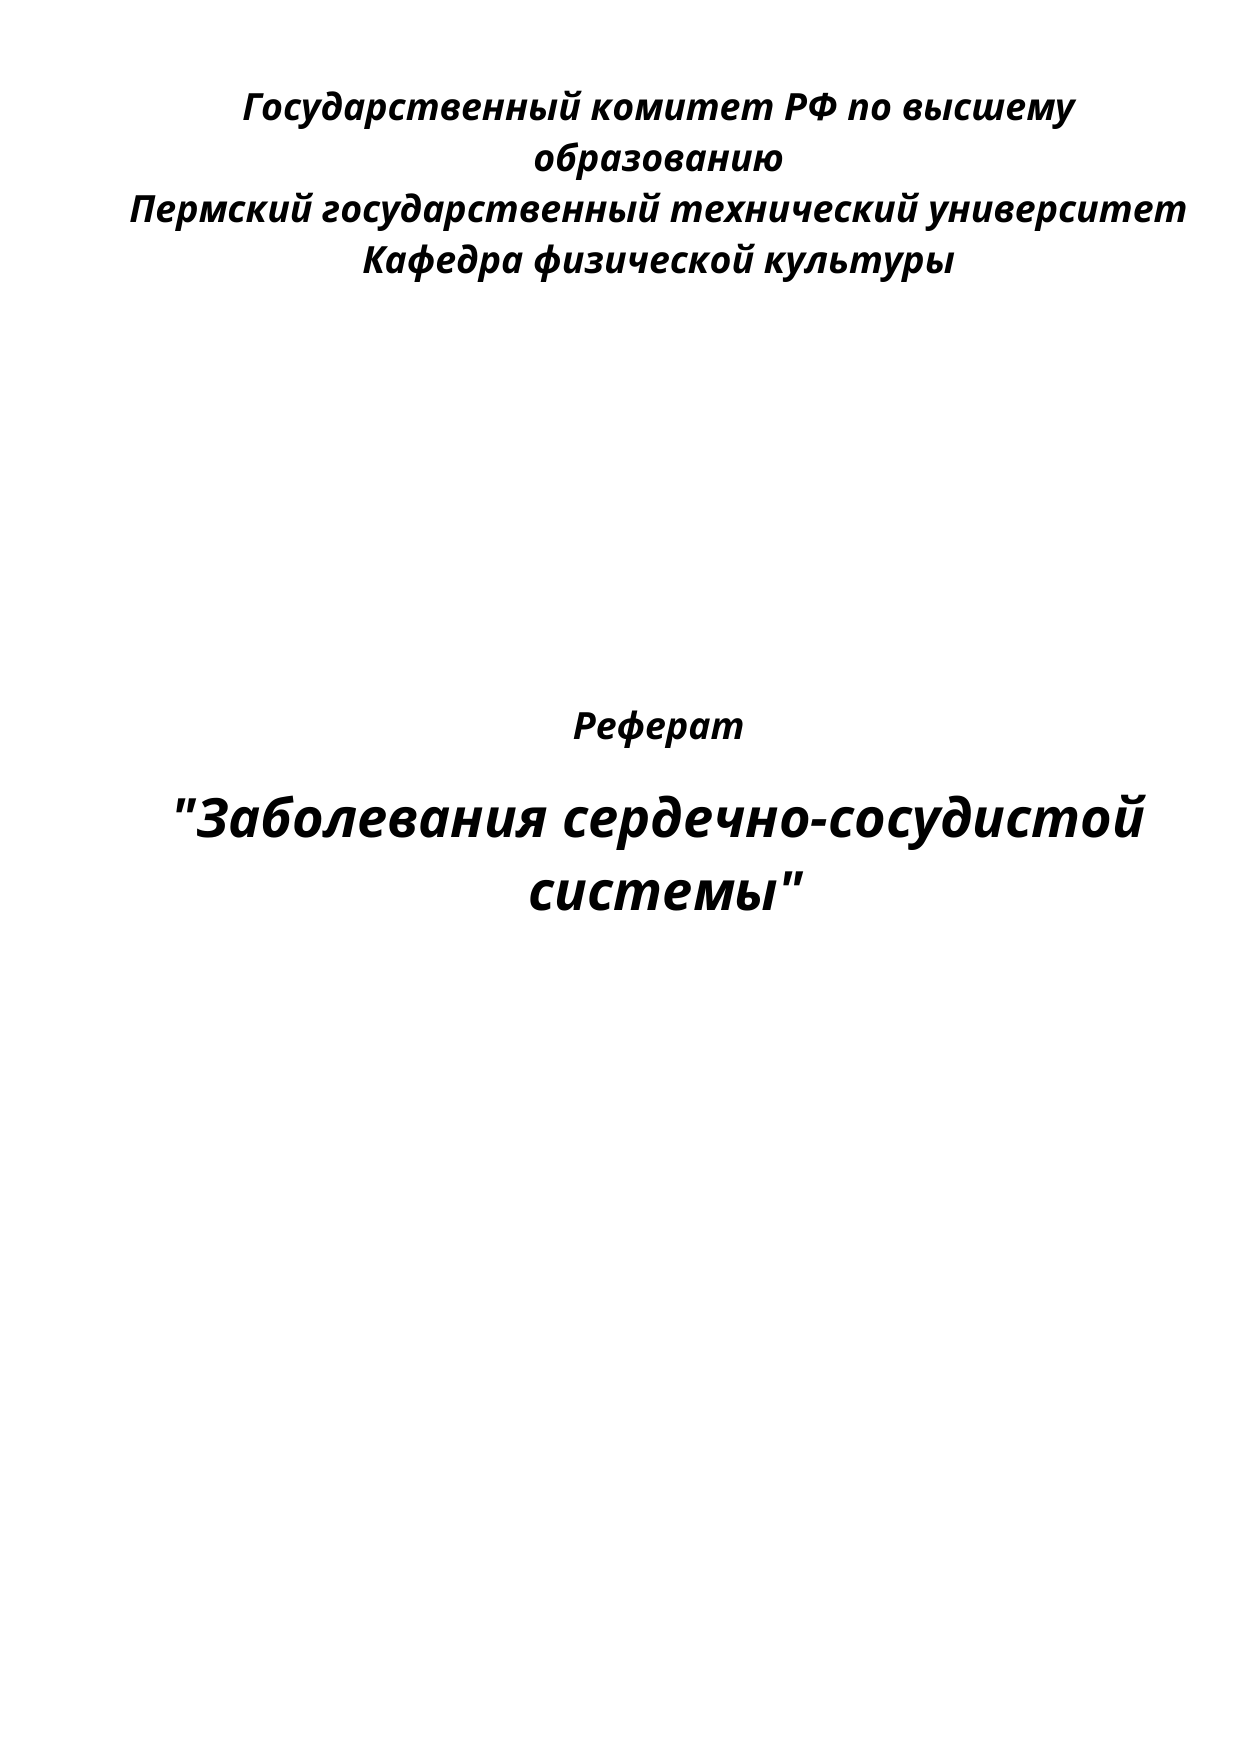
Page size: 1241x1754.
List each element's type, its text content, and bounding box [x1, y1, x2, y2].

subtitle Кафедра физической культуры [118, 234, 1199, 285]
title Пермский государственный технический университет [118, 183, 1199, 234]
subtitle системы" [118, 853, 1199, 927]
title Государственный комитет РФ по высшему образованию [118, 81, 1199, 183]
subtitle "Заболевания сердечно-сосудистой [118, 779, 1199, 853]
subtitle Реферат [118, 699, 1199, 750]
